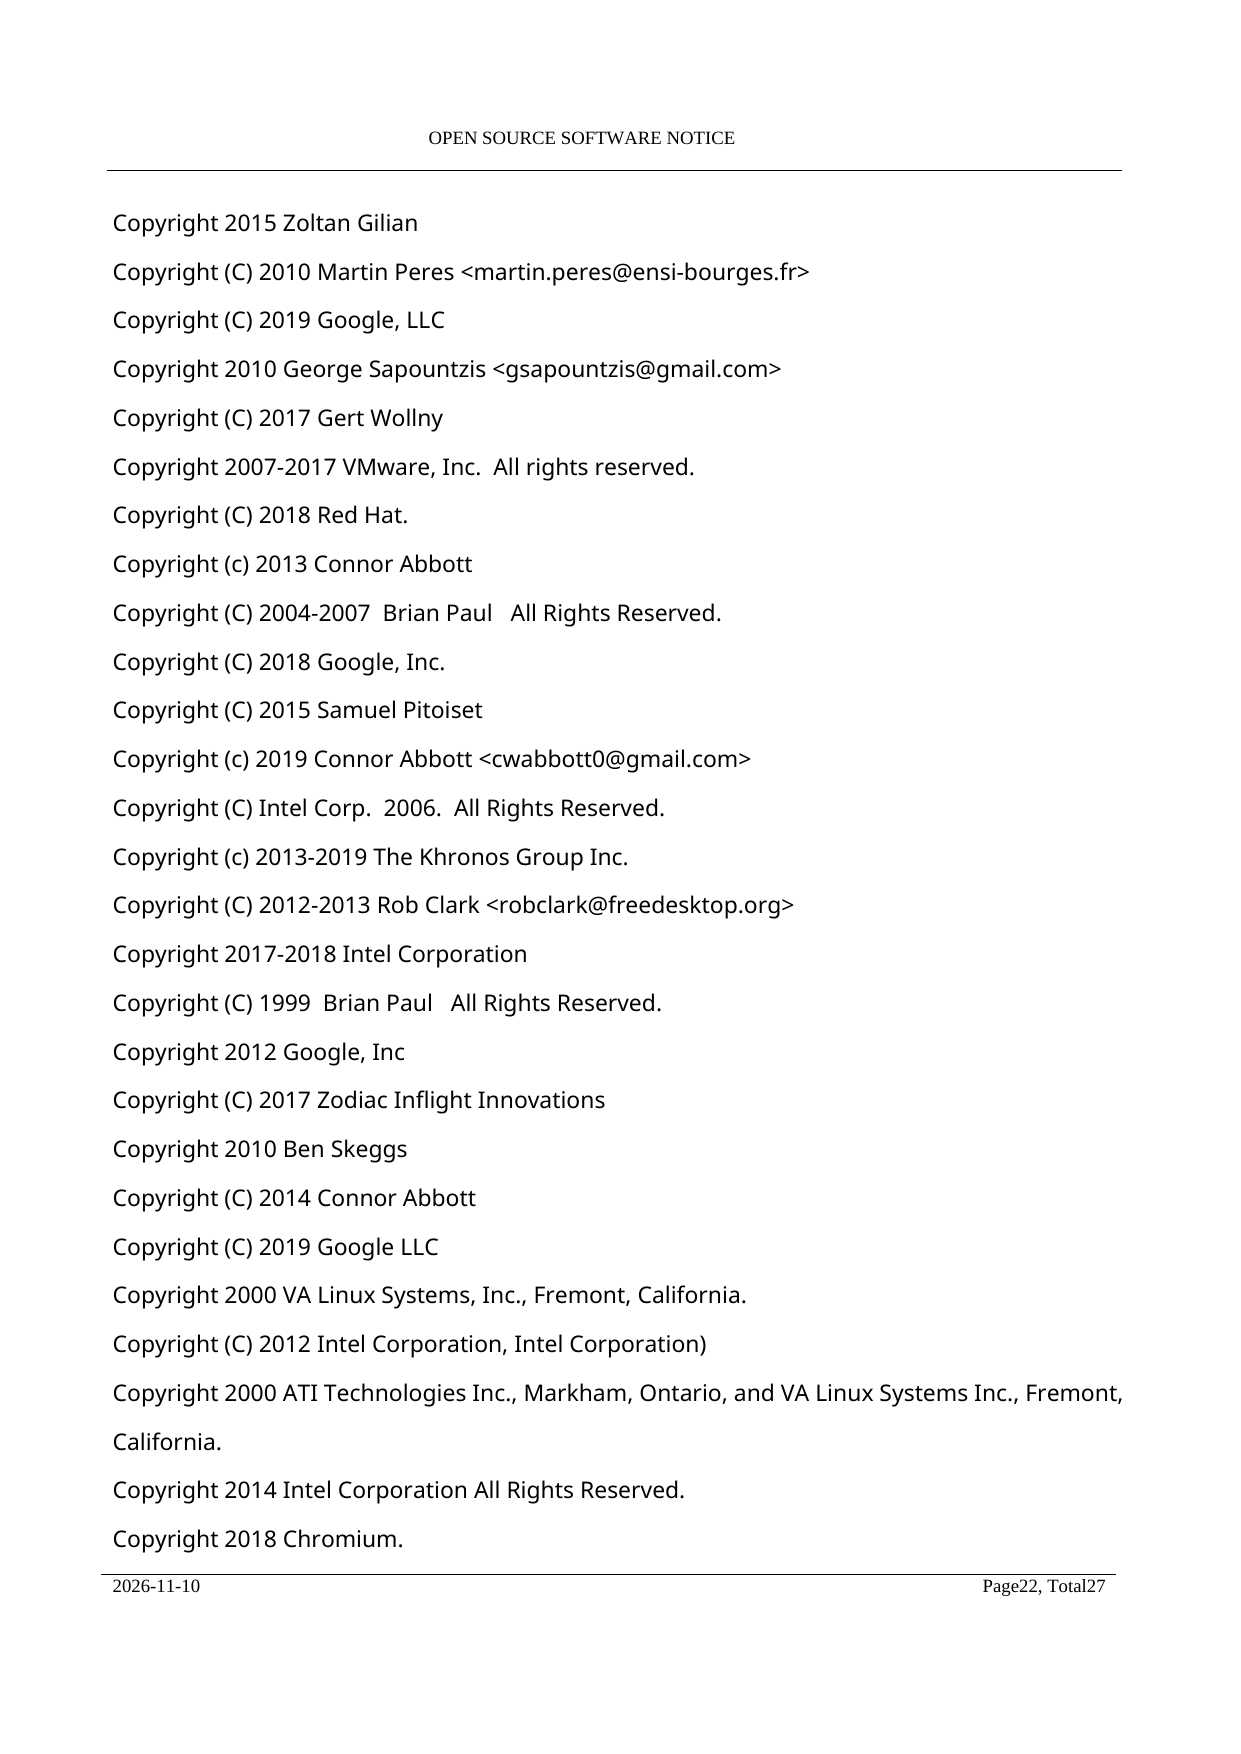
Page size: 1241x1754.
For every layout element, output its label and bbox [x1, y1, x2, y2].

text [112, 206, 1128, 1555]
